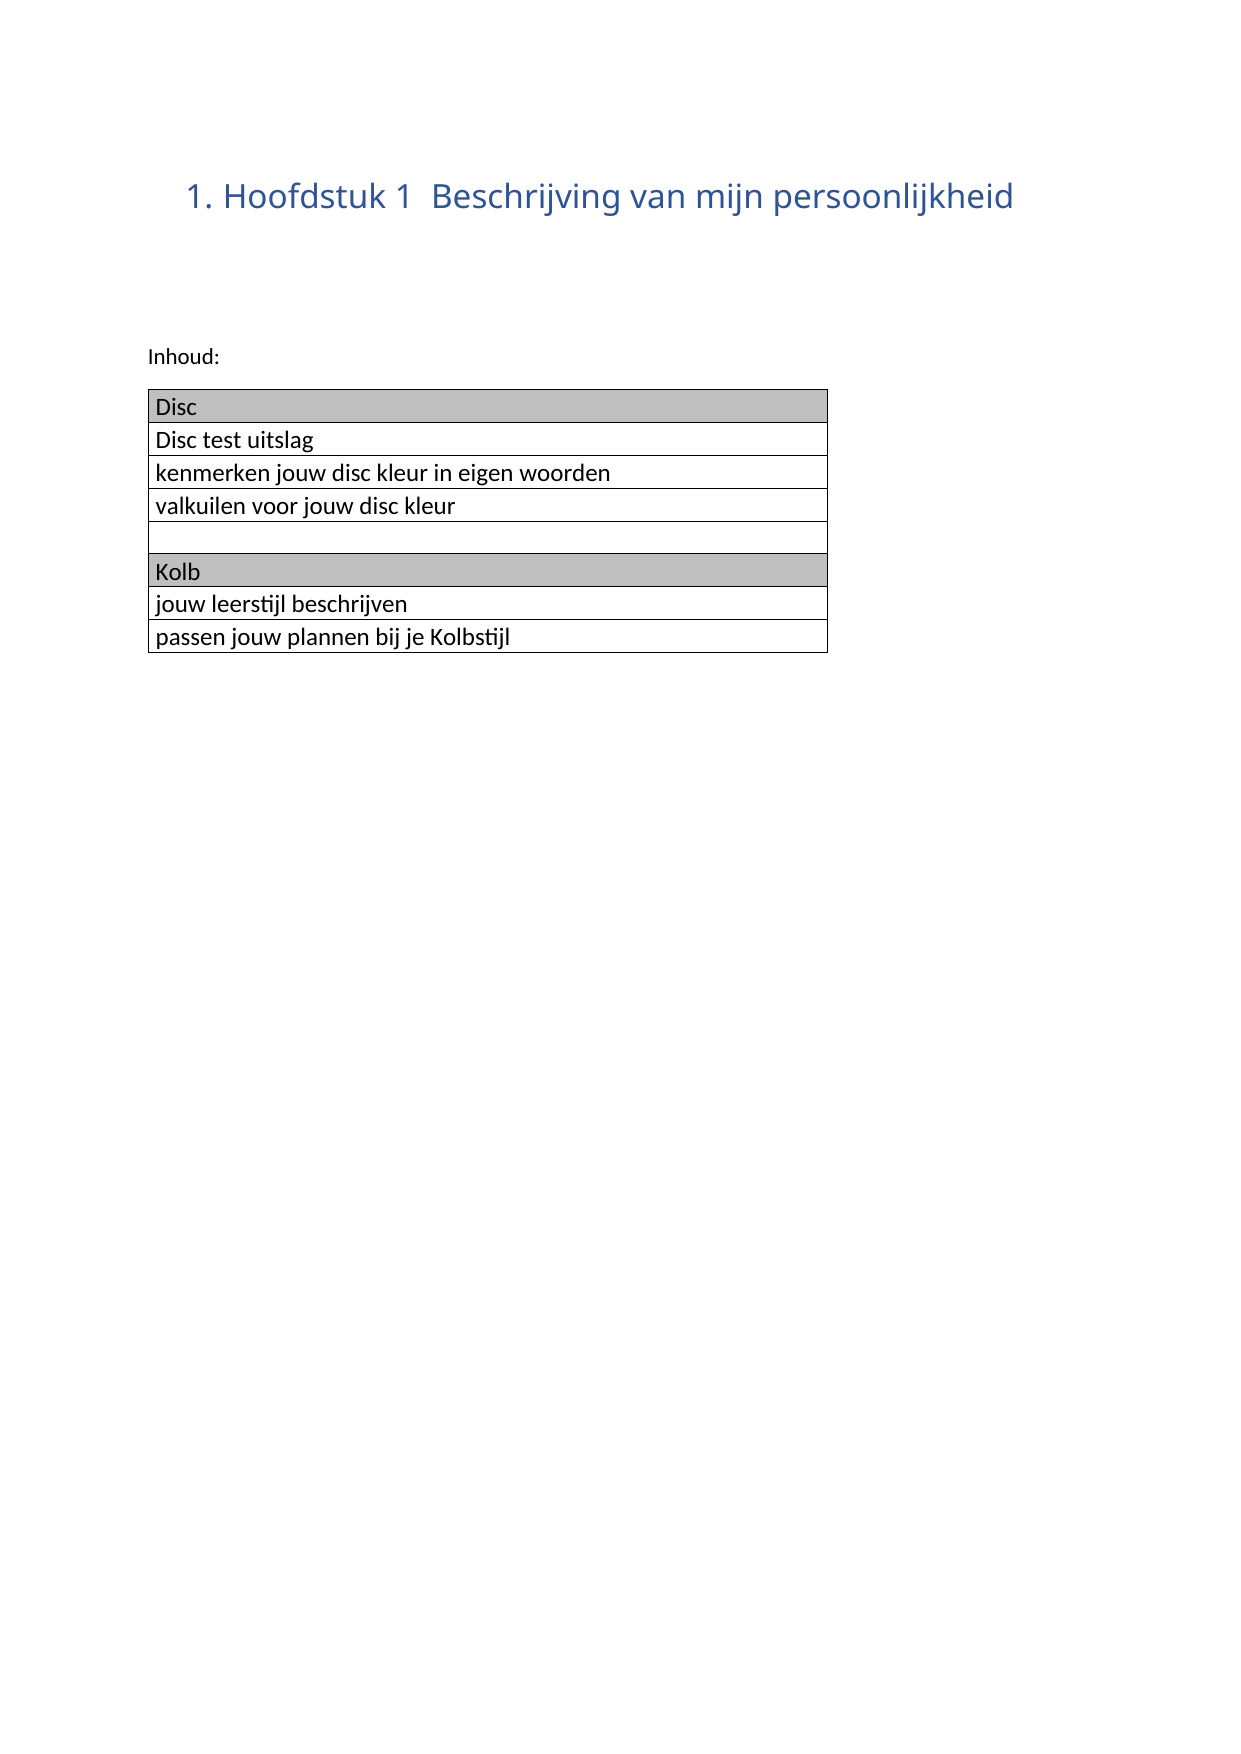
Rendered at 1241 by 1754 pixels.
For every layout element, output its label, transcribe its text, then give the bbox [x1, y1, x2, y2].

text Inhoud: [148, 342, 1093, 370]
table_cell valkuilen voor jouw disc kleur [149, 489, 827, 521]
table_cell Disc test uitslag [149, 423, 827, 455]
table_cell [149, 522, 827, 553]
table_cell kenmerken jouw disc kleur in eigen woorden [149, 456, 827, 488]
subtitle Hoofdstuk 1 Beschrijving van mijn persoonlijkheid [185, 173, 1093, 218]
table_header Disc [149, 390, 827, 422]
table_cell passen jouw plannen bij je Kolbstijl [149, 620, 827, 652]
table_cell jouw leerstijl beschrijven [149, 587, 827, 619]
table_cell Kolb [149, 554, 827, 586]
